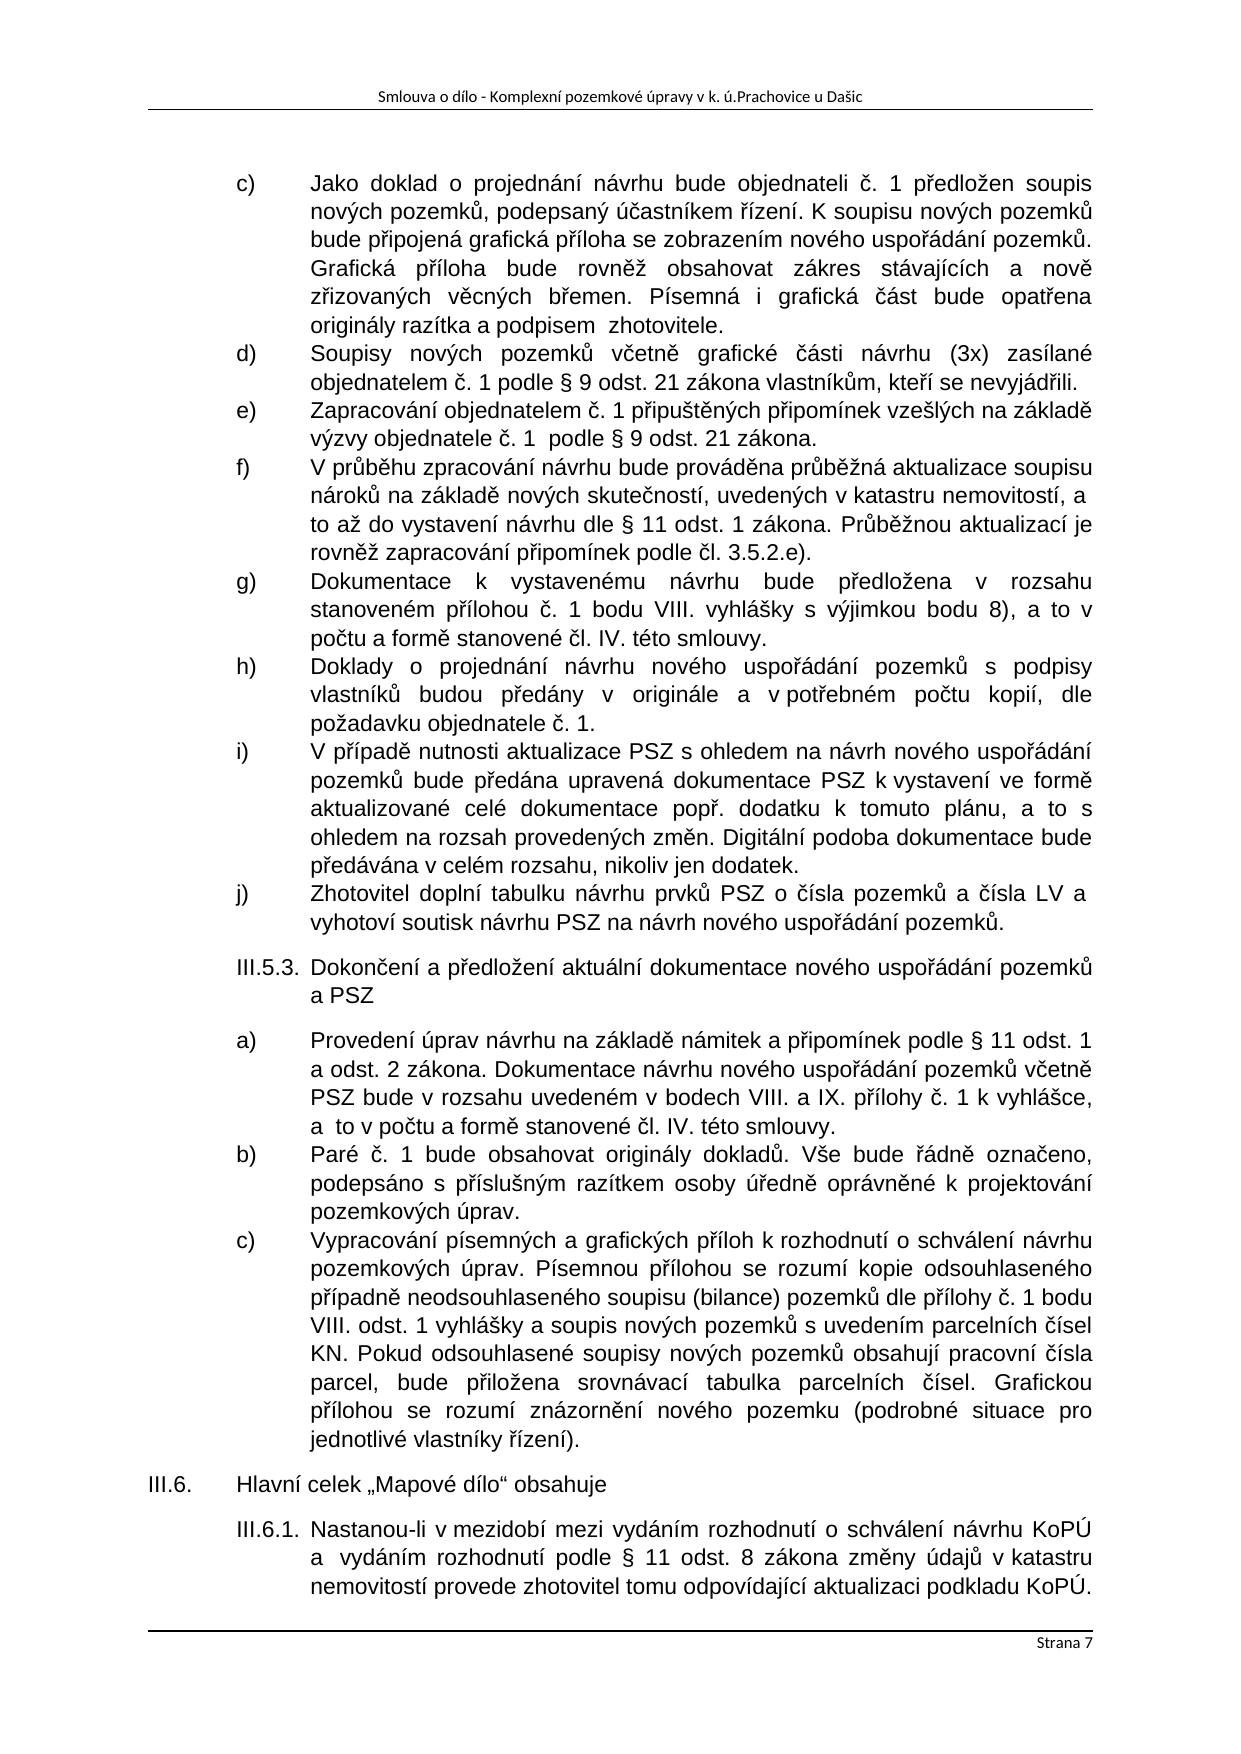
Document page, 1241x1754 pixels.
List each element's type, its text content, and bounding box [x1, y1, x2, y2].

text Doklady o projednání návrhu nového uspořádání pozemků s podpisy vlastníků budou předány v originále a v potřebném počtu kopií, dle požadavku objednatele č. 1. [236, 653, 1093, 736]
text Paré č. 1 bude obsahovat originály dokladů. Vše bude řádně označeno, podepsáno s příslušným razítkem osoby úředně oprávněné k projektování pozemkových úprav. [236, 1141, 1093, 1224]
text Dokončení a předložení aktuální dokumentace nového uspořádání pozemků a PSZ [236, 954, 1093, 1009]
text Dokumentace k vystavenému návrhu bude předložena v rozsahu stanoveném přílohou č. 1 bodu VIII. vyhlášky s výjimkou bodu 8), a to v počtu a formě stanovené čl. IV. této smlouvy. [236, 568, 1093, 651]
text Provedení úprav návrhu na základě námitek a připomínek podle § 11 odst. 1 a odst. 2 zákona. Dokumentace návrhu nového uspořádání pozemků včetně PSZ bude v rozsahu uvedeném v bodech VIII. a IX. přílohy č. 1 k vyhlášce, a to v počtu a formě stanovené čl. IV. této smlouvy. [236, 1027, 1093, 1139]
text V průběhu zpracování návrhu bude prováděna průběžná aktualizace soupisu nároků na základě nových skutečností, uvedených v katastru nemovitostí, a to až do vystavení návrhu dle § 11 odst. 1 zákona. Průběžnou aktualizací je rovněž zapracování připomínek podle čl. 3.5.2.e). [236, 454, 1093, 566]
text Vypracování písemných a grafických příloh k rozhodnutí o schválení návrhu pozemkových úprav. Písemnou přílohou se rozumí kopie odsouhlaseného případně neodsouhlaseného soupisu (bilance) pozemků dle přílohy č. 1 bodu VIII. odst. 1 vyhlášky a soupis nových pozemků s uvedením parcelních čísel KN. Pokud odsouhlasené soupisy nových pozemků obsahují pracovní čísla parcel, bude přiložena srovnávací tabulka parcelních čísel. Grafickou přílohou se rozumí znázornění nového pozemku (podrobné situace pro jednotlivé vlastníky řízení). [236, 1227, 1093, 1452]
text Zhotovitel doplní tabulku návrhu prvků PSZ o čísla pozemků a čísla LV a vyhotoví soutisk návrhu PSZ na návrh nového uspořádání pozemků. [236, 880, 1093, 935]
text Nastanou-li v mezidobí mezi vydáním rozhodnutí o schválení návrhu KoPÚ a vydáním rozhodnutí podle § 11 odst. 8 zákona změny údajů v katastru nemovitostí provede zhotovitel tomu odpovídající aktualizaci podkladu KoPÚ. [236, 1516, 1093, 1599]
text Jako doklad o projednání návrhu bude objednateli č. 1 předložen soupis nových pozemků, podepsaný účastníkem řízení. K soupisu nových pozemků bude připojená grafická příloha se zobrazením nového uspořádání pozemků. Grafická příloha bude rovněž obsahovat zákres stávajících a nově zřizovaných věcných břemen. Písemná i grafická část bude opatřena originály razítka a podpisem zhotovitele. [236, 169, 1093, 338]
list Hlavní celek „Mapové dílo“ obsahuje [148, 1471, 1093, 1497]
text Zapracování objednatelem č. 1 připuštěných připomínek vzešlých na základě výzvy objednatele č. 1 podle § 9 odst. 21 zákona. [236, 397, 1093, 452]
text Soupisy nových pozemků včetně grafické části návrhu (3x) zasílané objednatelem č. 1 podle § 9 odst. 21 zákona vlastníkům, kteří se nevyjádřili. [236, 340, 1093, 395]
text V případě nutnosti aktualizace PSZ s ohledem na návrh nového uspořádání pozemků bude předána upravená dokumentace PSZ k vystavení ve formě aktualizované celé dokumentace popř. dodatku k tomuto plánu, a to s ohledem na rozsah provedených změn. Digitální podoba dokumentace bude předávána v celém rozsahu, nikoliv jen dodatek. [236, 738, 1093, 878]
